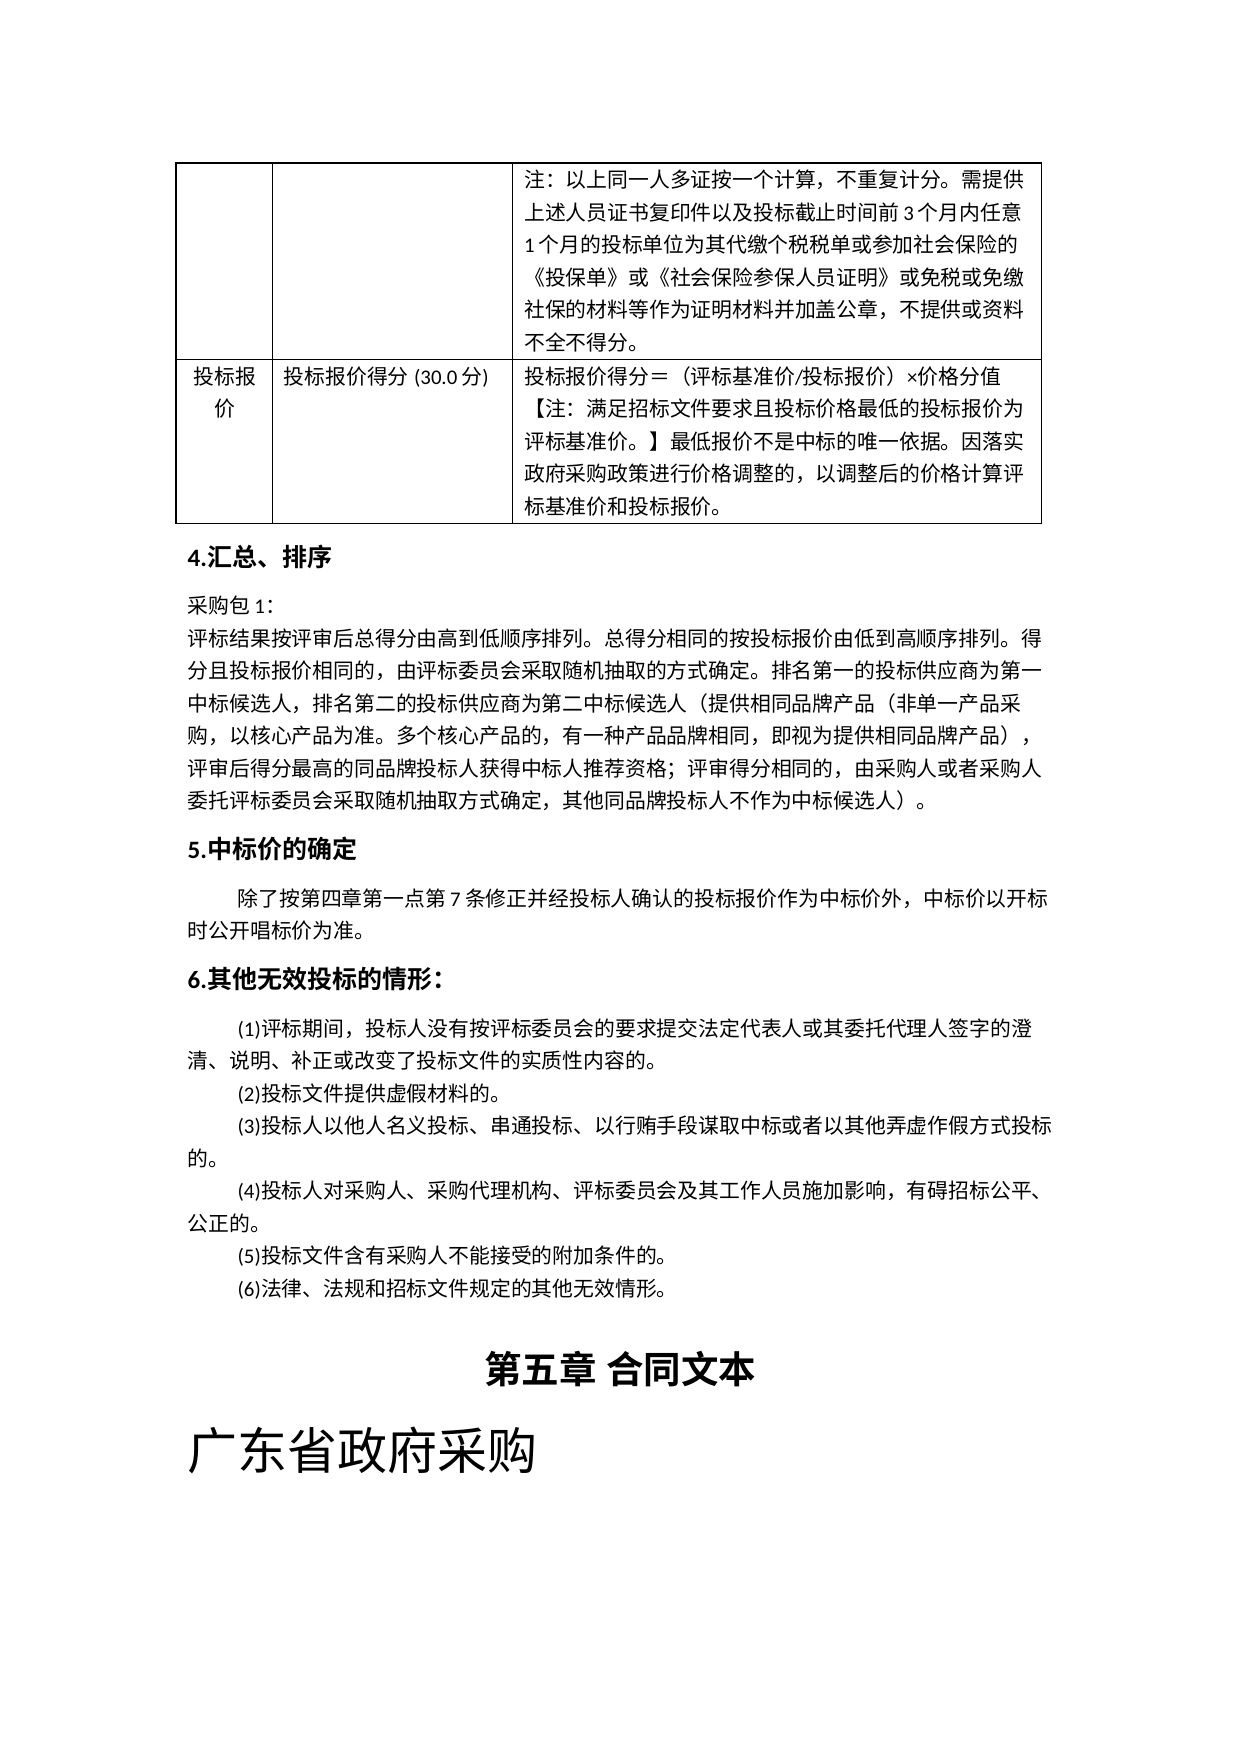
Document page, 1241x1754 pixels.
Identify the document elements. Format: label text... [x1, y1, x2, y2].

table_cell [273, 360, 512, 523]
text 第五章 合同文本 [187, 1337, 1053, 1402]
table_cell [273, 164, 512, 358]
text 采购包1： [187, 589, 1053, 622]
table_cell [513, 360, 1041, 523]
text (5)投标文件含有采购人不能接受的附加条件的。 [187, 1239, 1053, 1272]
text (6)法律、法规和招标文件规定的其他无效情形。 [187, 1272, 1053, 1304]
text 6.其他无效投标的情形： [187, 947, 1053, 1012]
text 除了按第四章第一点第7条修正并经投标人确认的投标报价作为中标价外，中标价以开标时公开唱标价为准。 [187, 882, 1053, 947]
text (3)投标人以他人名义投标、串通投标、以行贿手段谋取中标或者以其他弄虚作假方式投标的。 [187, 1109, 1053, 1174]
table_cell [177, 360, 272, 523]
text (2)投标文件提供虚假材料的。 [187, 1077, 1053, 1109]
text 广东省政府采购 [187, 1402, 1053, 1499]
text (1)评标期间，投标人没有按评标委员会的要求提交法定代表人或其委托代理人签字的澄清、说明、补正或改变了投标文件的实质性内容的。 [187, 1012, 1053, 1077]
text 评标结果按评审后总得分由高到低顺序排列。总得分相同的按投标报价由低到高顺序排列。得分且投标报价相同的，由评标委员会采取随机抽取的方式确定。排名第一的投标供应商为第一中标候选人，排名第二的投标供应商为第二中标候选人（提供相同品牌产品（非单一产品采购，以核心产品为准。多个核心产品的，有一种产品品牌相同，即视为提供相同品牌产品），评审后得分最高的同品牌投标人获得中标人推荐资格；评审得分相同的，由采购人或者采购人委托评标委员会采取随机抽取方式确定，其他同品牌投标人不作为中标候选人）。 [187, 622, 1053, 817]
text (4)投标人对采购人、采购代理机构、评标委员会及其工作人员施加影响，有碍招标公平、公正的。 [187, 1174, 1053, 1239]
text 4.汇总、排序 [187, 524, 1053, 589]
text 5.中标价的确定 [187, 817, 1053, 882]
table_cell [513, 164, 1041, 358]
